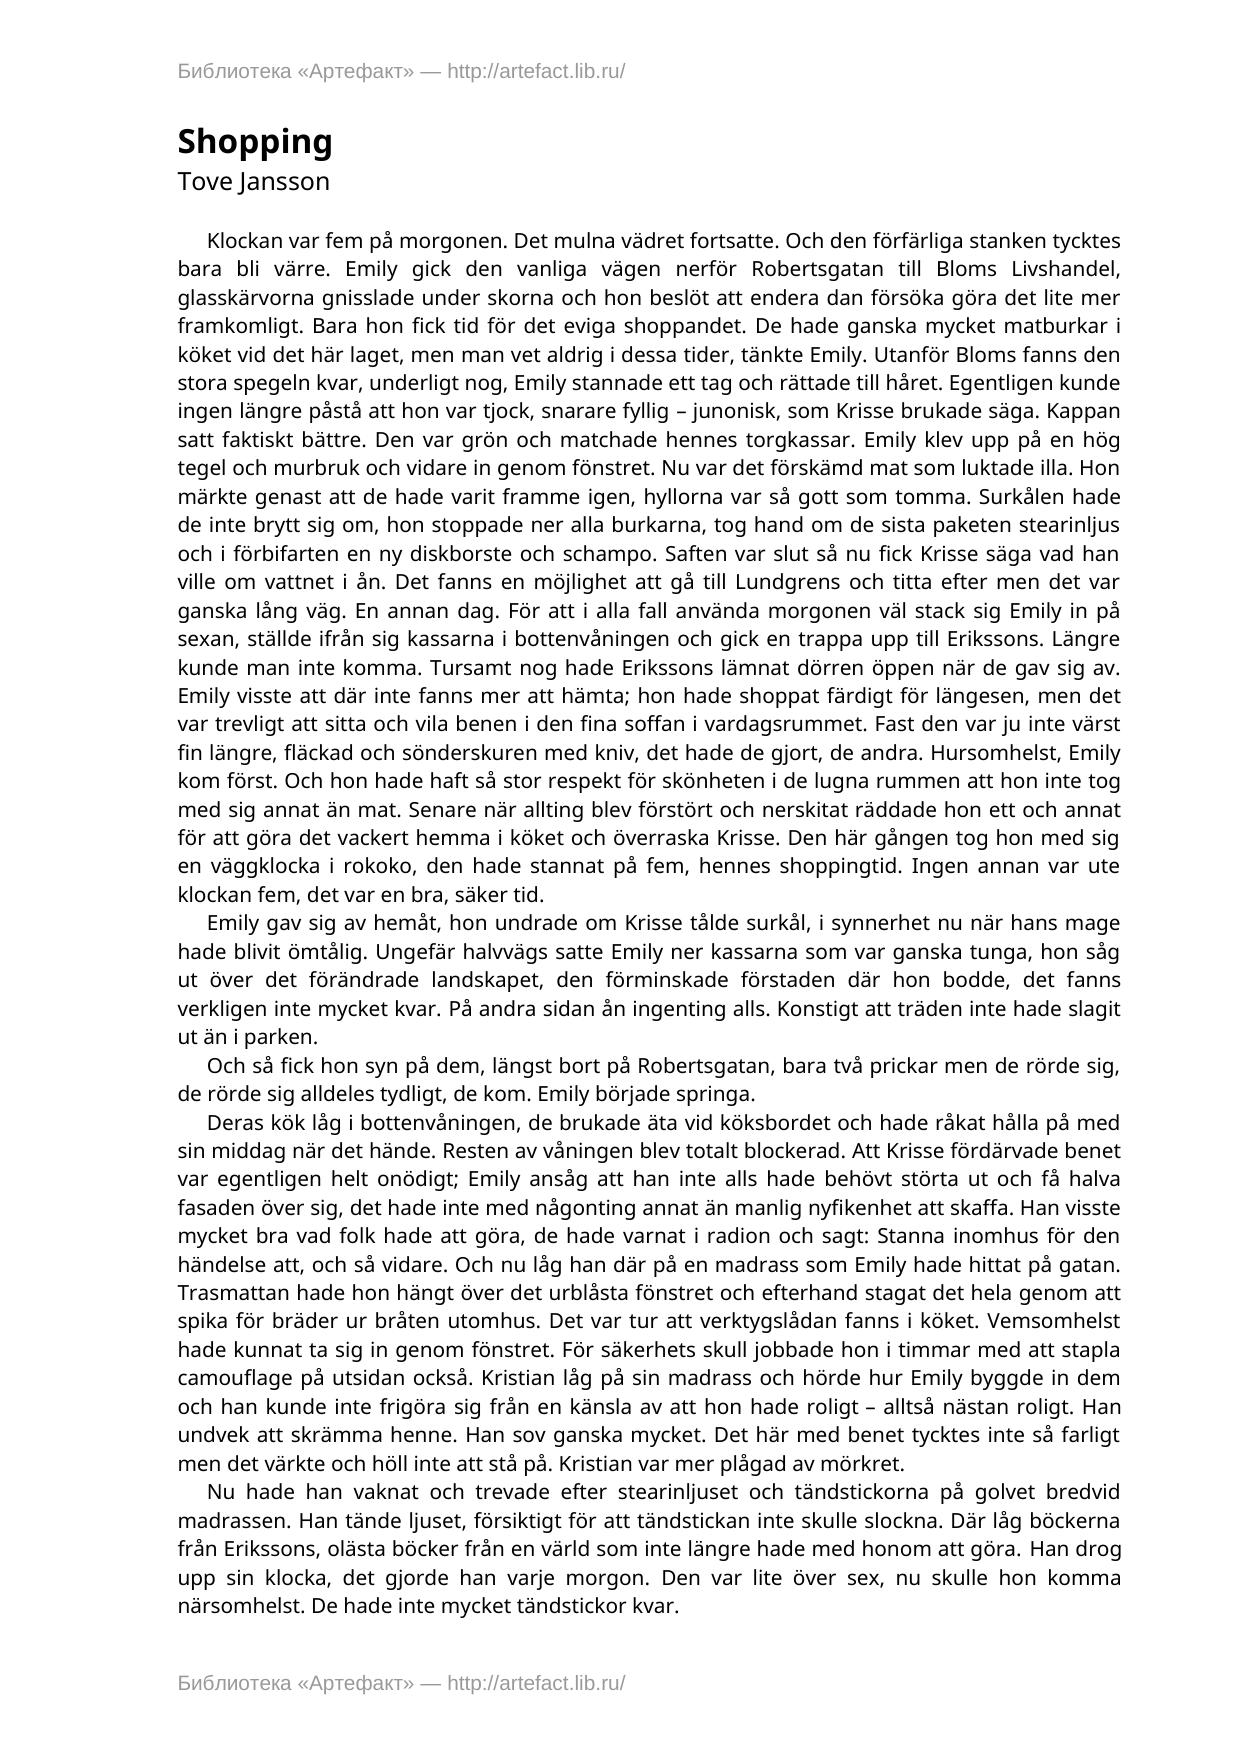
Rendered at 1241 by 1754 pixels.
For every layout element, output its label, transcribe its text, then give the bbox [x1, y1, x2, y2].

text Deras kök låg i bottenvåningen, de brukade äta vid köksbordet och hade råkat hålla på med sin middag när det hände. Resten av våningen blev totalt blockerad. Att Krisse fördärvade benet var egentligen helt onödigt; Emily ansåg att han inte alls hade behövt störta ut och få halva fasaden över sig, det hade inte med någonting annat än manlig nyfikenhet att skaffa. Han visste mycket bra vad folk hade att göra, de hade varnat i radion och sagt: Stanna inomhus för den händelse att, och så vidare. Och nu låg han där på en madrass som Emily hade hittat på gatan. Trasmattan hade hon hängt över det urblåsta fönstret och efterhand stagat det hela genom att spika för bräder ur bråten utomhus. Det var tur att verktygslådan fanns i köket. Vemsomhelst hade kunnat ta sig in genom fönstret. För säkerhets skull jobbade hon i timmar med att stapla camouflage på utsidan också. Kristian låg på sin madrass och hörde hur Emily byggde in dem och han kunde inte frigöra sig från en känsla av att hon hade roligt – alltså nästan roligt. Han undvek att skrämma henne. Han sov ganska mycket. Det här med benet tycktes inte så farligt men det värkte och höll inte att stå på. Kristian var mer plågad av mörkret. [177, 1108, 1122, 1477]
text Tove Jansson [177, 163, 1122, 198]
text Shopping [177, 118, 1122, 163]
text Nu hade han vaknat och trevade efter stearinljuset och tändstickorna på golvet bredvid madrassen. Han tände ljuset, försiktigt för att tändstickan inte skulle slockna. Där låg böckerna från Erikssons, olästa böcker från en värld som inte längre hade med honom att göra. Han drog upp sin klocka, det gjorde han varje morgon. Den var lite över sex, nu skulle hon komma närsomhelst. De hade inte mycket tändstickor kvar. [177, 1477, 1122, 1619]
text Emily gav sig av hemåt, hon undrade om Krisse tålde surkål, i synnerhet nu när hans mage hade blivit ömtålig. Ungefär halvvägs satte Emily ner kassarna som var ganska tunga, hon såg ut över det förändrade landskapet, den förminskade förstaden där hon bodde, det fanns verkligen inte mycket kvar. På andra sidan ån ingenting alls. Konstigt att träden inte hade slagit ut än i parken. [177, 908, 1122, 1051]
text Och så fick hon syn på dem, längst bort på Robertsgatan, bara två prickar men de rörde sig, de rörde sig alldeles tydligt, de kom. Emily började springa. [177, 1051, 1122, 1108]
text Klockan var fem på morgonen. Det mulna vädret fortsatte. Och den förfärliga stanken tycktes bara bli värre. Emily gick den vanliga vägen nerför Robertsgatan till Bloms Livshandel, glasskärvorna gnisslade under skorna och hon beslöt att endera dan försöka göra det lite mer framkomligt. Bara hon fick tid för det eviga shoppandet. De hade ganska mycket matburkar i köket vid det här laget, men man vet aldrig i dessa tider, tänkte Emily. Utanför Bloms fanns den stora spegeln kvar, underligt nog, Emily stannade ett tag och rättade till håret. Egentligen kunde ingen längre påstå att hon var tjock, snarare fyllig – junonisk, som Krisse brukade säga. Kappan satt faktiskt bättre. Den var grön och matchade hennes torgkassar. Emily klev upp på en hög tegel och murbruk och vidare in genom fönstret. Nu var det förskämd mat som luktade illa. Hon märkte genast att de hade varit framme igen, hyllorna var så gott som tomma. Surkålen hade de inte brytt sig om, hon stoppade ner alla burkarna, tog hand om de sista paketen stearinljus och i förbifarten en ny diskborste och schampo. Saften var slut så nu fick Krisse säga vad han ville om vattnet i ån. Det fanns en möjlighet att gå till Lundgrens och titta efter men det var ganska lång väg. En annan dag. För att i alla fall använda morgonen väl stack sig Emily in på sexan, ställde ifrån sig kassarna i bottenvåningen och gick en trappa upp till Erikssons. Längre kunde man inte komma. Tursamt nog hade Erikssons lämnat dörren öppen när de gav sig av. Emily visste att där inte fanns mer att hämta; hon hade shoppat färdigt för längesen, men det var trevligt att sitta och vila benen i den fina soffan i vardagsrummet. Fast den var ju inte värst fin längre, fläckad och sönderskuren med kniv, det hade de gjort, de andra. Hursomhelst, Emily kom först. Och hon hade haft så stor respekt för skönheten i de lugna rummen att hon inte tog med sig annat än mat. Senare när allting blev förstört och nerskitat räddade hon ett och annat för att göra det vackert hemma i köket och överraska Krisse. Den här gången tog hon med sig en väggklocka i rokoko, den hade stannat på fem, hennes shoppingtid. Ingen annan var ute klockan fem, det var en bra, säker tid. [177, 226, 1122, 908]
